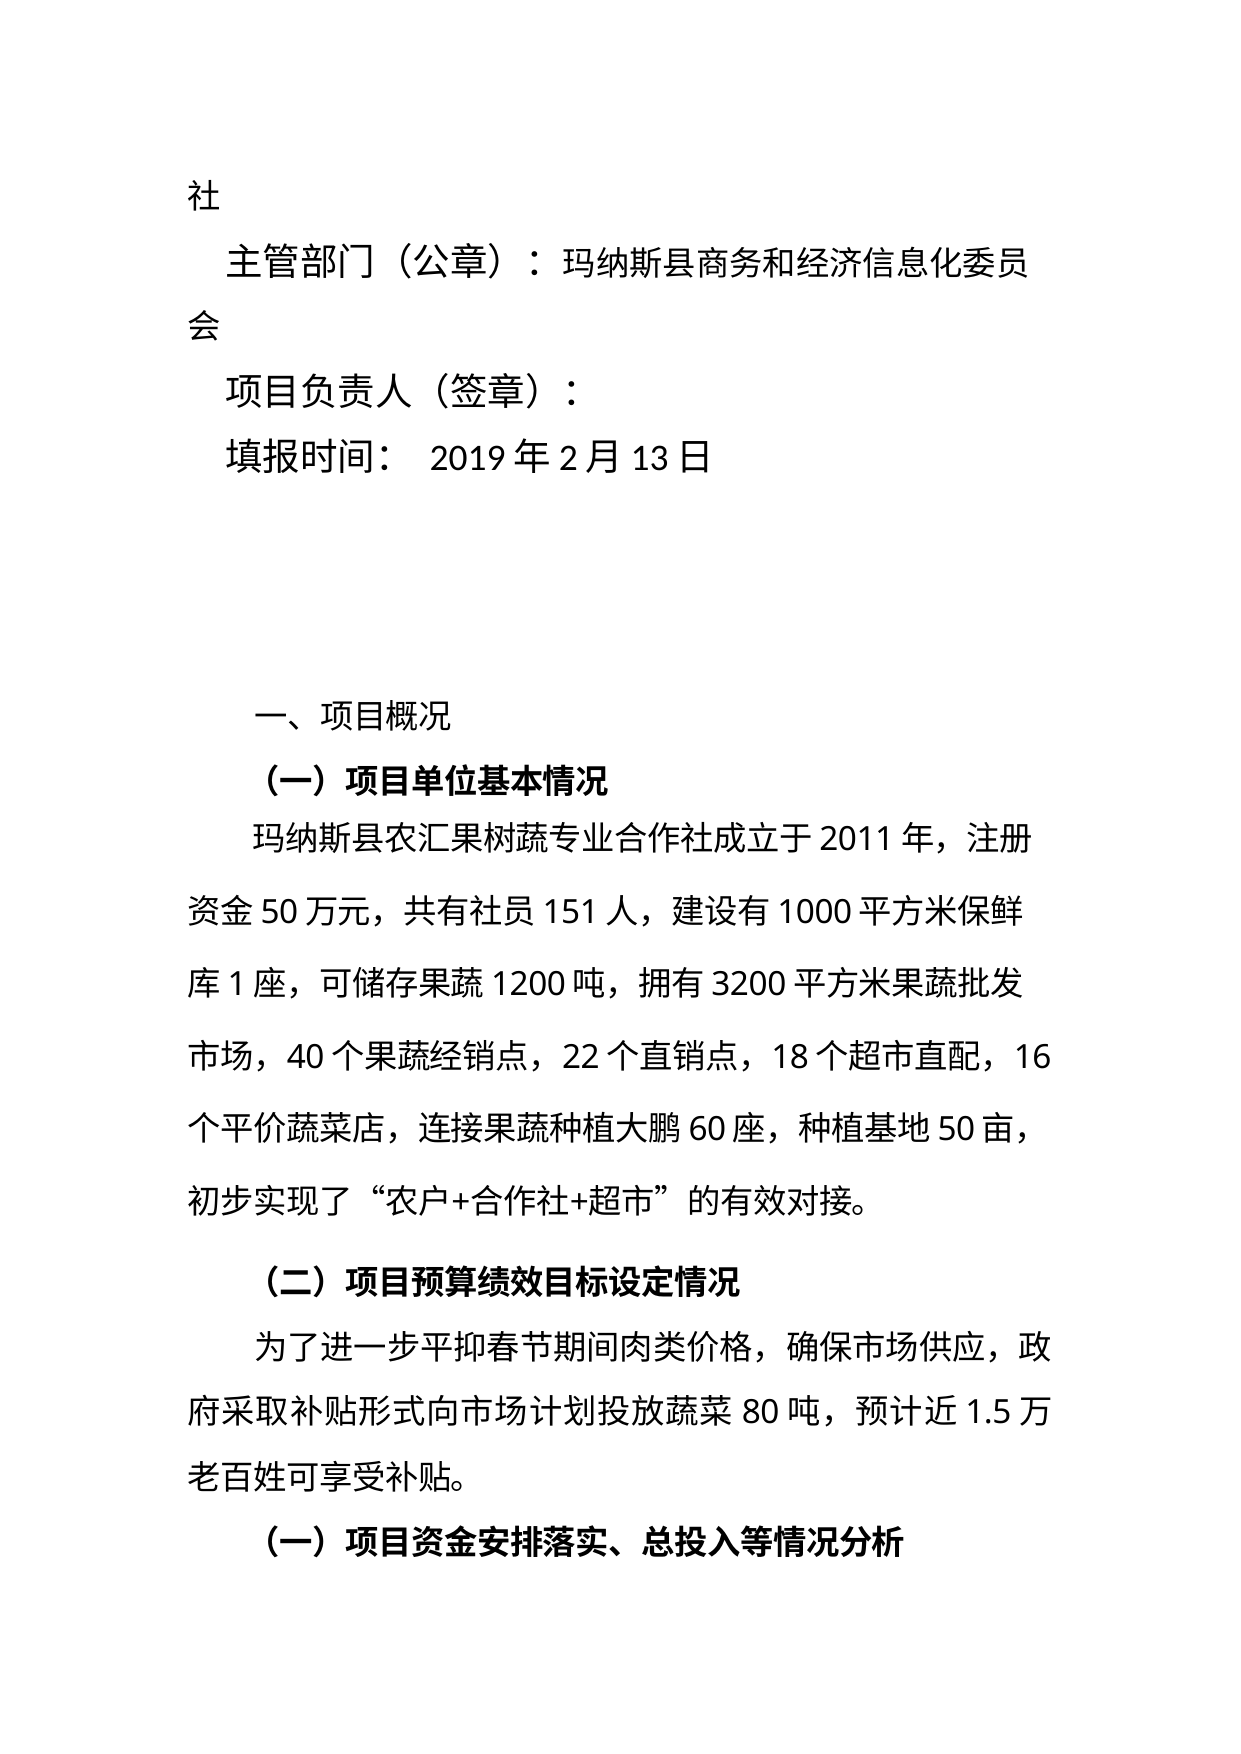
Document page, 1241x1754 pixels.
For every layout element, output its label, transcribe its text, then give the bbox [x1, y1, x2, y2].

text （一）项目单位基本情况 [187, 747, 1053, 812]
text 主管部门（公章）：玛纳斯县商务和经济信息化委员会 [187, 227, 1053, 357]
text 玛纳斯县农汇果树蔬专业合作社成立于2011年，注册资金50万元，共有社员151人，建设有1000平方米保鲜库1座，可储存果蔬1200吨，拥有3200平方米果蔬批发市场，40个果蔬经销点，22个直销点，18个超市直配，16个平价蔬菜店，连接果蔬种植大鹏60座，种植基地50亩，初步实现了“农户+合作社+超市”的有效对接。 [187, 812, 1053, 1223]
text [187, 162, 1053, 227]
text 一、项目概况 [187, 682, 1053, 747]
text 填报时间： 2019年 2月13日 [187, 422, 1053, 487]
text 为了进一步平抑春节期间肉类价格，确保市场供应，政府采取补贴形式向市场计划投放蔬菜80吨，预计近1.5万老百姓可享受补贴。 [187, 1312, 1053, 1507]
text （二）项目预算绩效目标设定情况 [187, 1247, 1053, 1312]
text （一）项目资金安排落实、总投入等情况分析 [187, 1507, 1053, 1572]
text 项目负责人（签章）： [187, 357, 1053, 422]
